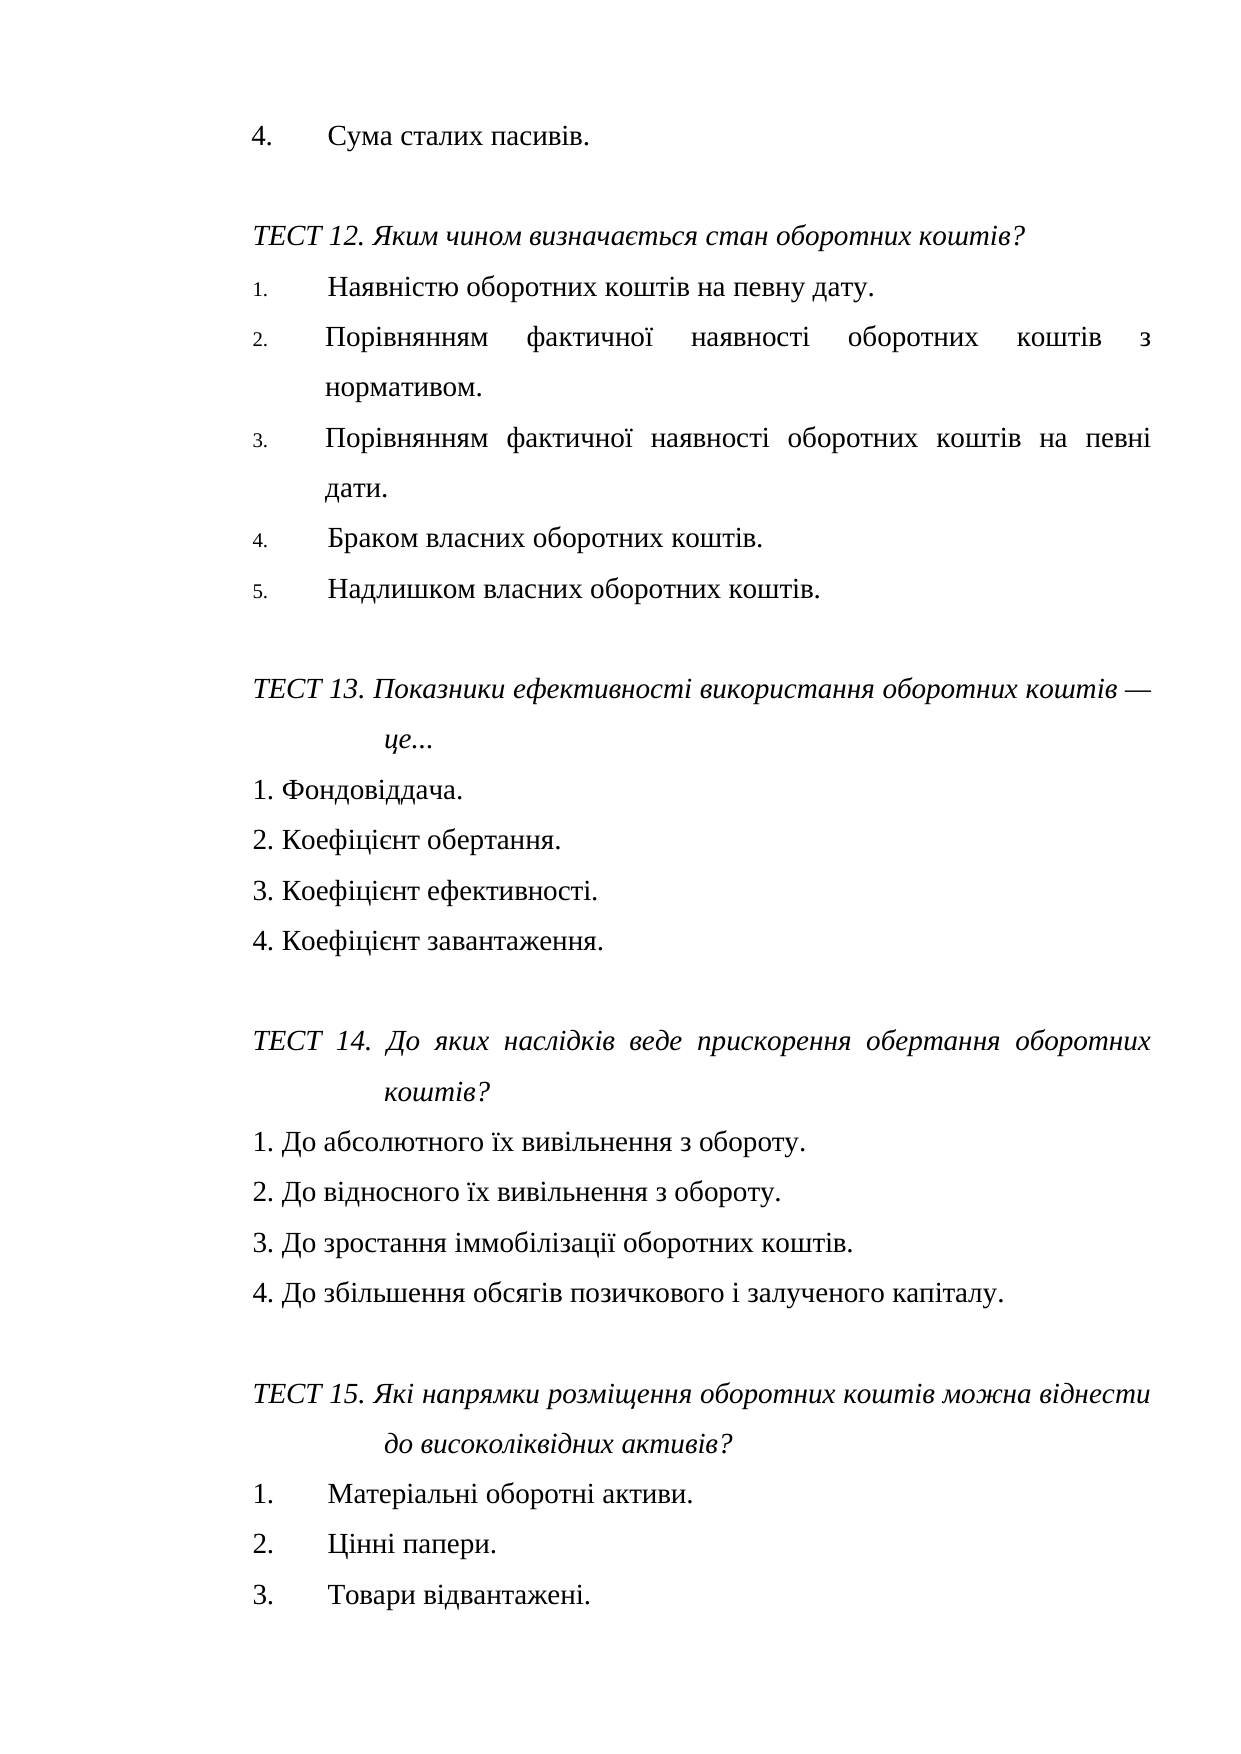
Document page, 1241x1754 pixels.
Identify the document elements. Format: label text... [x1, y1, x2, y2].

list Наявністю оборотних коштів на певну дату. [177, 269, 1152, 303]
text 4. До збільшення обсягів позичкового і залученого капіталу. [177, 1275, 1152, 1309]
text 1. Фондовіддача. [177, 772, 1152, 806]
list Надлишком власних оборотних коштів. [177, 571, 1152, 604]
list Порівнянням фактичної наявності оборотних коштів з нормативом. [252, 319, 1152, 403]
text 3. Коефіцієнт ефективності. [177, 873, 1152, 906]
text 4. Коефіцієнт завантаження. [177, 923, 1152, 957]
text ТЕСТ 12. Яким чином визначається стан оборотних коштів? [177, 219, 1152, 252]
text ТЕСТ 13. Показники ефективності використання оборотних коштів — це... [252, 672, 1152, 755]
text ТЕСТ 15. Які напрямки розміщення оборотних коштів можна віднести до високоліквідних активів? [252, 1376, 1152, 1460]
text 1. До абсолютного їх вивільнення з обороту. [177, 1124, 1152, 1158]
list Порівнянням фактичної наявності оборотних коштів на певні дати. [252, 420, 1152, 504]
list Сума сталих пасивів. [251, 118, 1152, 152]
list Матеріальні оборотні активи. [177, 1477, 1152, 1510]
text 2. Коефіцієнт обертання. [177, 822, 1152, 856]
text ТЕСТ 14. До яких наслідків веде прискорення обертання оборотних коштів? [252, 1024, 1152, 1108]
list Цінні папери. [177, 1527, 1152, 1560]
text 2. До відносного їх вивільнення з обороту. [177, 1175, 1152, 1208]
text 3. До зростання іммобілізації оборотних коштів. [177, 1225, 1152, 1258]
list Товари відвантажені. [177, 1577, 1152, 1611]
list Браком власних оборотних коштів. [177, 521, 1152, 554]
